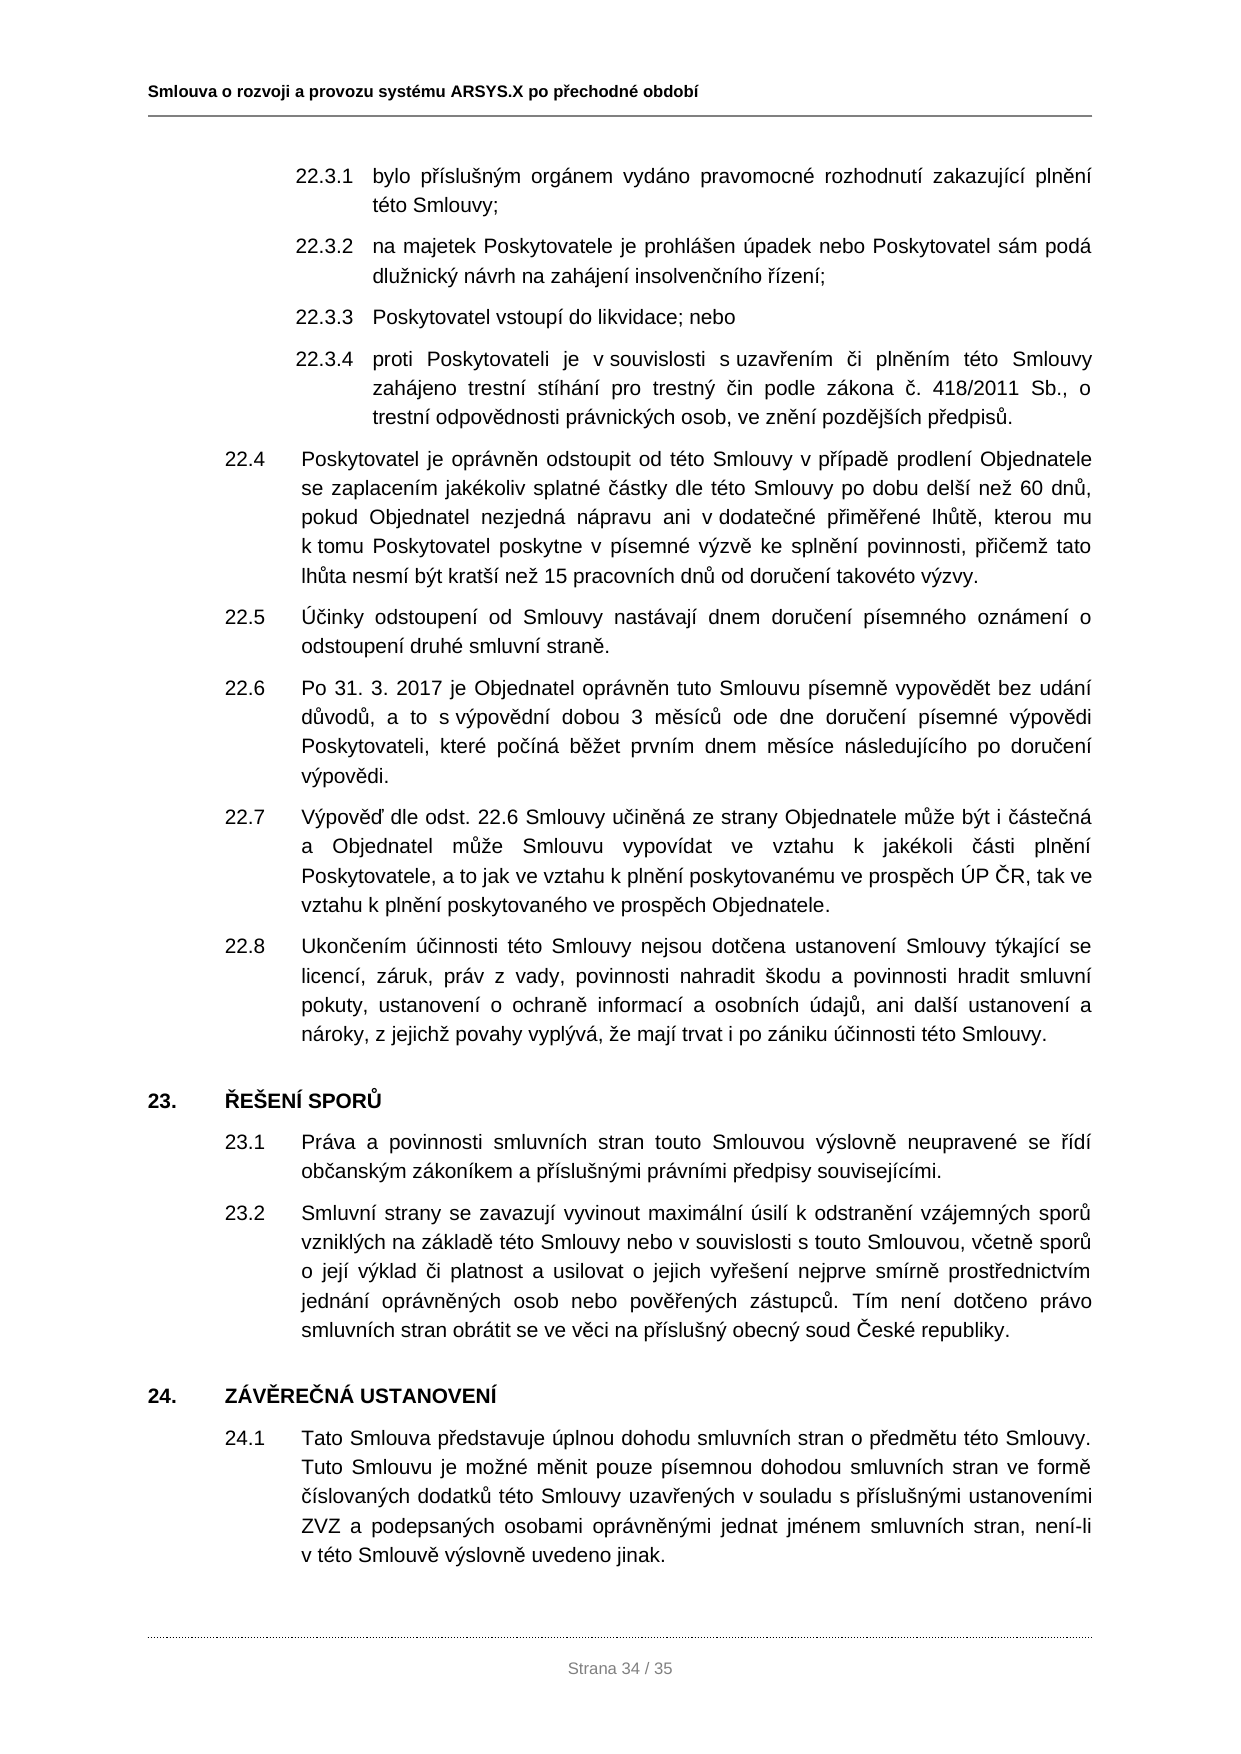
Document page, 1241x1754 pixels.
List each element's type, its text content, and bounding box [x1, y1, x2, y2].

text Poskytovatel je oprávněn odstoupit od této Smlouvy v případě prodlení Objednatele se zaplacením jakékoliv splatné částky dle této Smlouvy po dobu delší než 60 dnů, pokud Objednatel nezjedná nápravu ani v dodatečné přiměřené lhůtě, kterou mu k tomu Poskytovatel poskytne v písemné výzvě ke splnění povinnosti, přičemž tato lhůta nesmí být kratší než 15 pracovních dnů od doručení takovéto výzvy. [224, 443, 1092, 589]
text Po 31. 3. 2017 je Objednatel oprávněn tuto Smlouvu písemně vypovědět bez udání důvodů, a to s výpovědní dobou 3 měsíců ode dne doručení písemné výpovědi Poskytovateli, které počíná běžet prvním dnem měsíce následujícího po doručení výpovědi. [224, 672, 1092, 789]
text ZÁVĚREČNÁ USTANOVENÍ [148, 1381, 1092, 1410]
text Výpověď dle odst. 22.6 Smlouvy učiněná ze strany Objednatele může být i částečná a Objednatel může Smlouvu vypovídat ve vztahu k jakékoli části plnění Poskytovatele, a to jak ve vztahu k plnění poskytovanému ve prospěch ÚP ČR, tak ve vztahu k plnění poskytovaného ve prospěch Objednatele. [224, 801, 1092, 918]
text Tato Smlouva představuje úplnou dohodu smluvních stran o předmětu této Smlouvy. Tuto Smlouvu je možné měnit pouze písemnou dohodou smluvních stran ve formě číslovaných dodatků této Smlouvy uzavřených v souladu s příslušnými ustanoveními ZVZ a podepsaných osobami oprávněnými jednat jménem smluvních stran, není-li v této Smlouvě výslovně uvedeno jinak. [224, 1422, 1092, 1568]
list bylo příslušným orgánem vydáno pravomocné rozhodnutí zakazující plnění této Smlouvy; [295, 160, 1092, 218]
list proti Poskytovateli je v souvislosti s uzavřením či plněním této Smlouvy zahájeno trestní stíhání pro trestný čin podle zákona č. 418/2011 Sb., o trestní odpovědnosti právnických osob, ve znění pozdějších předpisů. [295, 343, 1092, 431]
text Smluvní strany se zavazují vyvinout maximální úsilí k odstranění vzájemných sporů vzniklých na základě této Smlouvy nebo v souvislosti s touto Smlouvou, včetně sporů o její výklad či platnost a usilovat o jejich vyřešení nejprve smírně prostřednictvím jednání oprávněných osob nebo pověřených zástupců. Tím není dotčeno právo smluvních stran obrátit se ve věci na příslušný obecný soud České republiky. [224, 1197, 1092, 1343]
text Ukončením účinnosti této Smlouvy nejsou dotčena ustanovení Smlouvy týkající se licencí, záruk, práv z vady, povinnosti nahradit škodu a povinnosti hradit smluvní pokuty, ustanovení o ochraně informací a osobních údajů, ani další ustanovení a nároky, z jejichž povahy vyplývá, že mají trvat i po zániku účinnosti této Smlouvy. [224, 931, 1092, 1047]
list na majetek Poskytovatele je prohlášen úpadek nebo Poskytovatel sám podá dlužnický návrh na zahájení insolvenčního řízení; [295, 231, 1092, 289]
text Účinky odstoupení od Smlouvy nastávají dnem doručení písemného oznámení o odstoupení druhé smluvní straně. [224, 601, 1092, 660]
text ŘEŠENÍ SPORŮ [148, 1085, 1092, 1114]
text Práva a povinnosti smluvních stran touto Smlouvou výslovně neupravené se řídí občanským zákoníkem a příslušnými právními předpisy souvisejícími. [224, 1126, 1092, 1185]
list Poskytovatel vstoupí do likvidace; nebo [295, 301, 1092, 331]
